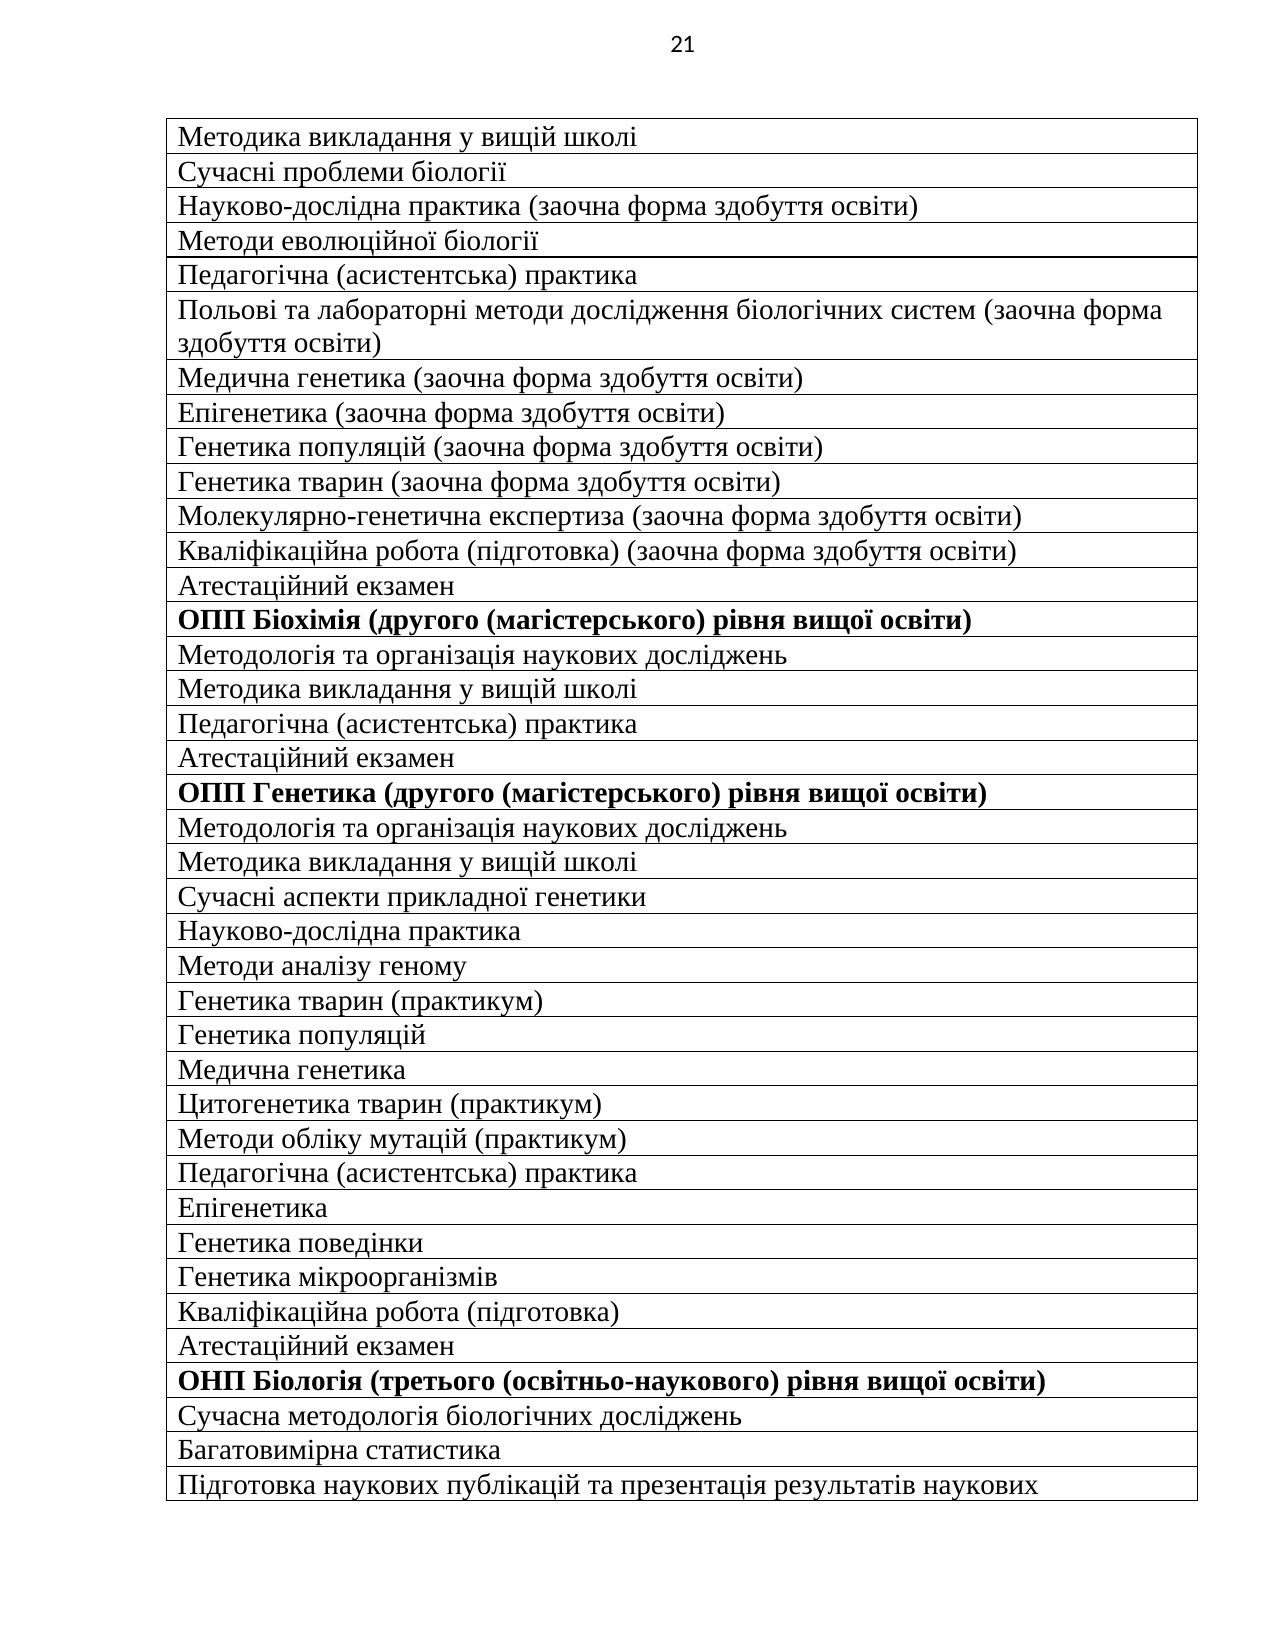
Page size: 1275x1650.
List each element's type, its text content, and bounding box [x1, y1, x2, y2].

table_cell Цитогенетика тварин (практикум) [167, 1086, 1197, 1120]
table_cell Педагогічна (асистентська) практика [167, 706, 1197, 739]
table_cell Методологія та організація наукових досліджень [167, 810, 1197, 843]
table_cell Молекулярно-генетична експертиза (заочна форма здобуття освіти) [167, 499, 1197, 532]
table_cell Кваліфікаційна робота (підготовка) [167, 1294, 1197, 1327]
table_cell Науково-дослідна практика [167, 914, 1197, 947]
table_cell Сучасна методологія біологічних досліджень [167, 1398, 1197, 1431]
table_cell Атестаційний екзамен [167, 568, 1197, 601]
table_cell Багатовимірна статистика [167, 1432, 1197, 1466]
table_cell Генетика популяцій [167, 1017, 1197, 1051]
table_cell Епігенетика (заочна форма здобуття освіти) [167, 395, 1197, 428]
table_cell Кваліфікаційна робота (підготовка) (заочна форма здобуття освіти) [167, 533, 1197, 567]
table_cell Методи еволюційної біології [167, 223, 1197, 256]
table_cell Генетика тварин (заочна форма здобуття освіти) [167, 464, 1197, 497]
table_cell Методика викладання у вищій школі [167, 671, 1197, 705]
table_cell Атестаційний екзамен [167, 1329, 1197, 1362]
table_cell Методи аналізу геному [167, 948, 1197, 982]
table_cell Генетика тварин (практикум) [167, 983, 1197, 1016]
table_cell Епігенетика [167, 1190, 1197, 1224]
table_cell ОПП Біохімія (другого (магістерського) рівня вищої освіти) [167, 602, 1197, 636]
table_cell Методика викладання у вищій школі [167, 119, 1197, 153]
table_cell Сучасні проблеми біології [167, 154, 1197, 187]
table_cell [167, 1467, 1197, 1500]
table_cell Методи обліку мутацій (практикум) [167, 1121, 1197, 1154]
table_cell Генетика поведінки [167, 1225, 1197, 1258]
table_cell Польові та лабораторні методи дослідження біологічних систем (заочна форма здобуття освіти) [167, 292, 1197, 359]
table_cell Методологія та організація наукових досліджень [167, 637, 1197, 670]
table_cell Педагогічна (асистентська) практика [167, 258, 1197, 291]
table_cell Медична генетика [167, 1052, 1197, 1085]
table_cell Генетика мікроорганізмів [167, 1259, 1197, 1293]
table_cell ОНП Біологія (третього (освітньо-наукового) рівня вищої освіти) [167, 1363, 1197, 1397]
table_cell Науково-дослідна практика (заочна форма здобуття освіти) [167, 188, 1197, 222]
table_cell Медична генетика (заочна форма здобуття освіти) [167, 360, 1197, 394]
table_cell Сучасні аспекти прикладної генетики [167, 879, 1197, 912]
table_cell Генетика популяцій (заочна форма здобуття освіти) [167, 429, 1197, 463]
table_cell ОПП Генетика (другого (магістерського) рівня вищої освіти) [167, 775, 1197, 809]
table_cell Педагогічна (асистентська) практика [167, 1156, 1197, 1189]
table_cell Методика викладання у вищій школі [167, 844, 1197, 878]
table_cell Атестаційний екзамен [167, 741, 1197, 774]
